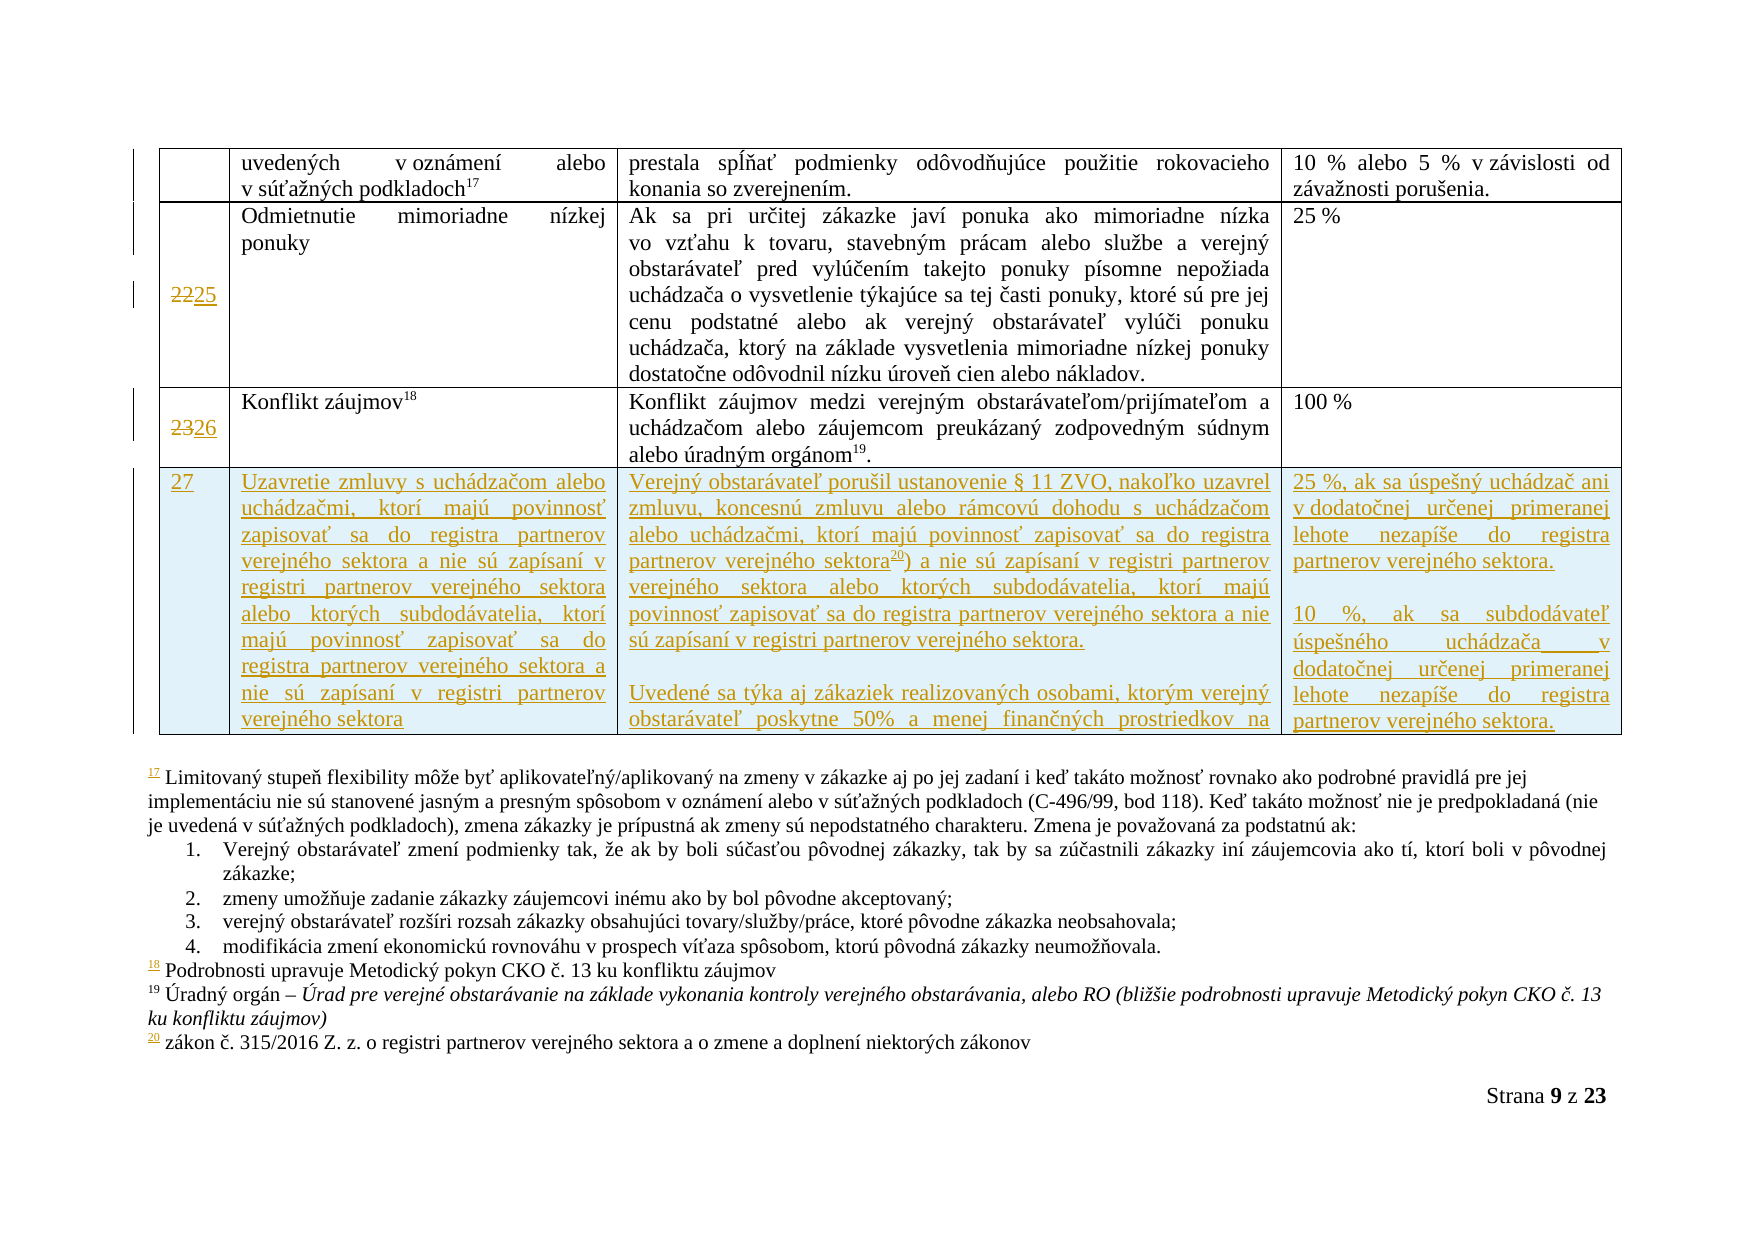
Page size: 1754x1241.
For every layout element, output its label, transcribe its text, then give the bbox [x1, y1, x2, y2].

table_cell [618, 149, 1281, 201]
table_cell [1282, 149, 1621, 201]
table_cell [160, 203, 229, 387]
table_cell 100 % [1282, 388, 1621, 467]
table_cell 25 % [1282, 203, 1621, 387]
table_cell [160, 149, 229, 201]
table_cell Odmietnutie mimoriadne nízkej ponuky [230, 203, 617, 387]
table_cell Konflikt záujmov [230, 388, 617, 467]
table_cell Konflikt záujmov medzi verejným obstarávateľom/prijímateľom a uchádzačom alebo záujemcom preukázaný zodpovedným súdnym alebo úradným orgánom. [618, 388, 1281, 467]
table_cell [230, 149, 617, 201]
table_cell Ak sa pri určitej zákazke javí ponuka ako mimoriadne nízka vo vzťahu k tovaru, stavebným prácam alebo službe a verejný obstarávateľ pred vylúčením takejto ponuky písomne nepožiada uchádzača o vysvetlenie týkajúce sa tej časti ponuky, ktoré sú pre jej cenu podstatné alebo ak verejný obstarávateľ vylúči ponuku uchádzača, ktorý na základe vysvetlenia mimoriadne nízkej ponuky dostatočne odôvodnil nízku úroveň cien alebo nákladov. [618, 203, 1281, 387]
table_cell [160, 388, 229, 467]
